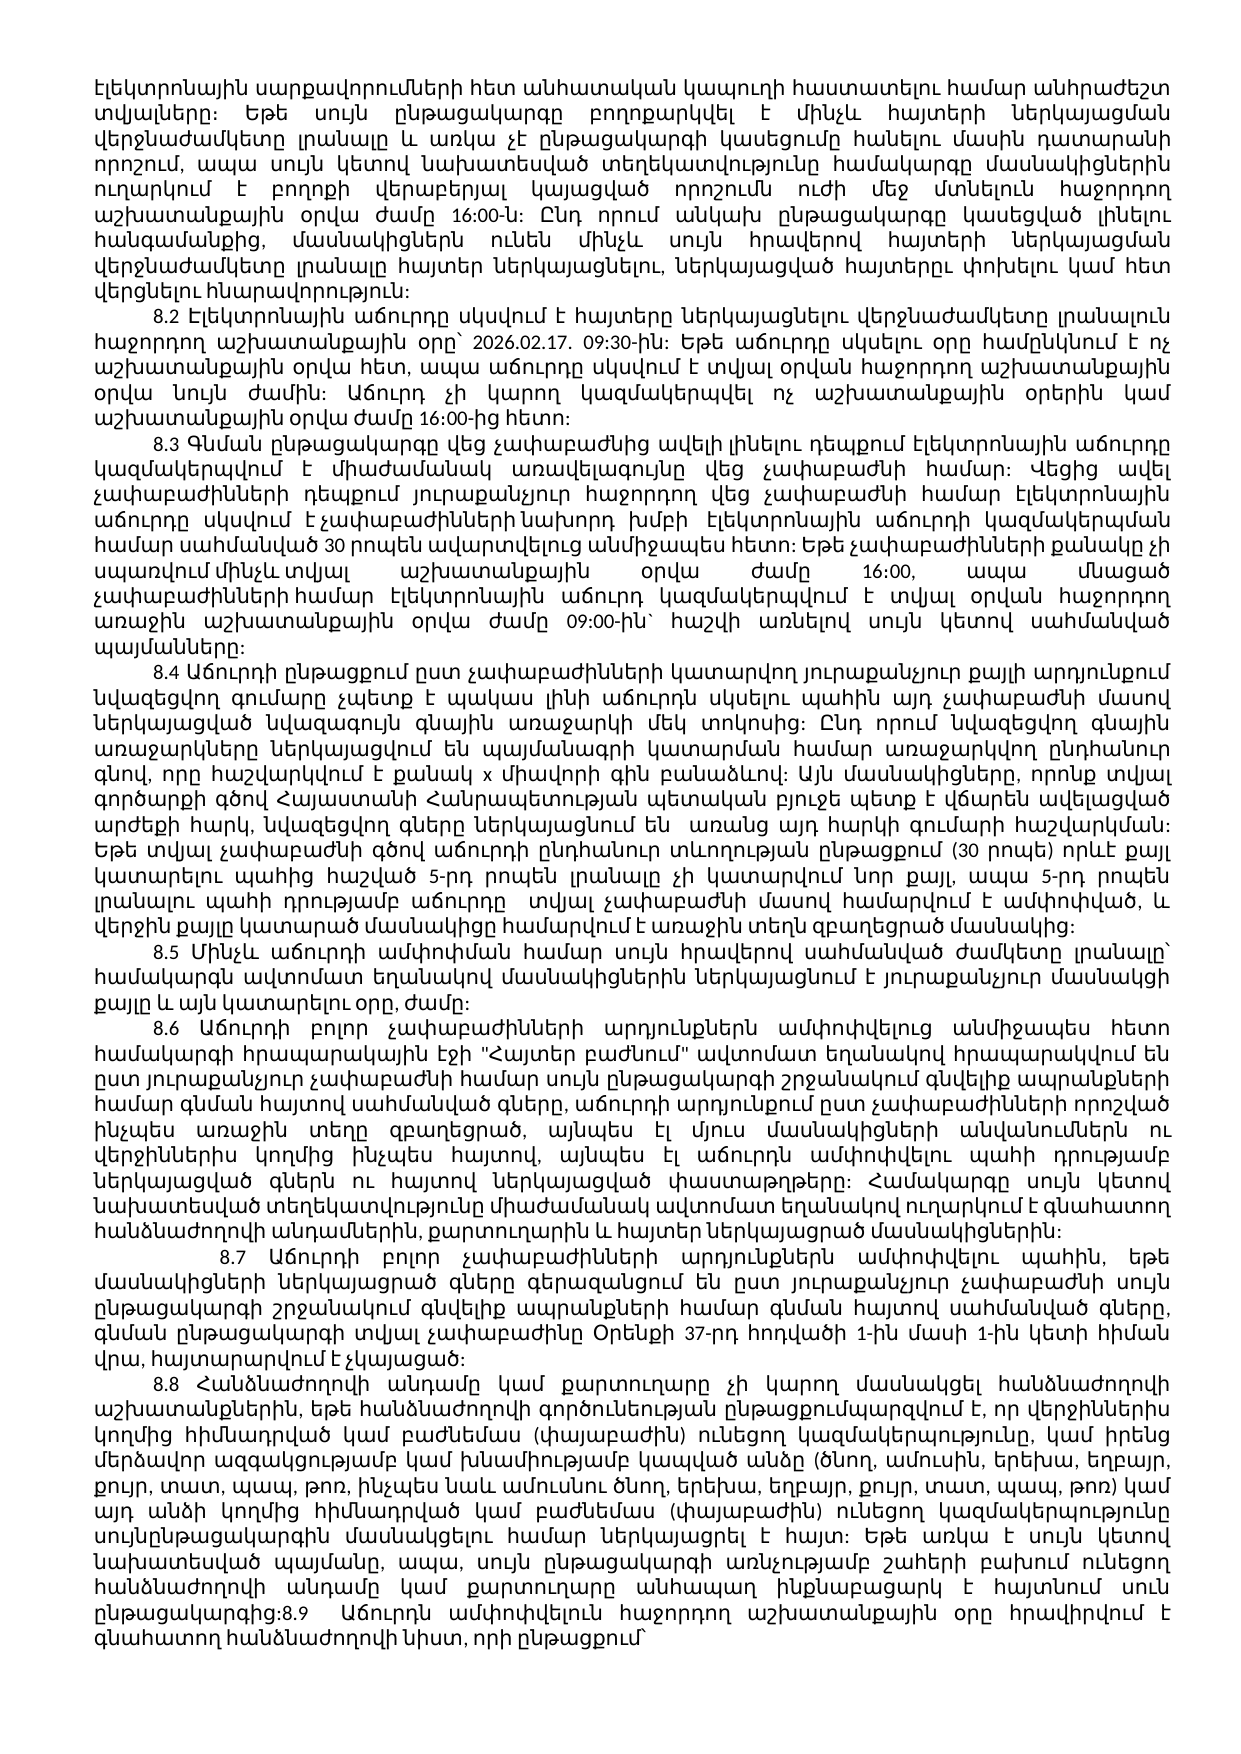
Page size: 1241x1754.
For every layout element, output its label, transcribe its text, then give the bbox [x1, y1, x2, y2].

text 8.4 Աճուրդի ընթացքում ըստ չափաբաժինների կատարվող յուրաքանչյուր քայլի արդյունքում նվազեցվող գումարը չպետք է պակաս լինի աճուրդն սկսելու պահին այդ չափաբաժնի մասով ներկայացված նվազագույն գնային առաջարկի մեկ տոկոսից: Ընդ որում նվազեցվող գնային առաջարկները ներկայացվում են պայմանագրի կատարման համար առաջարկվող ընդհանուր գնով, որը հաշվարկվում է քանակ x միավորի գին բանաձևով: Այն մասնակիցները, որոնք տվյալ գործարքի գծով Հայաստանի Հանրապետության պետական բյուջե պետք է վճարեն ավելացված արժեքի հարկ, նվազեցվող գները ներկայացնում են առանց այդ հարկի գումարի հաշվարկման: Եթե տվյալ չափաբաժնի գծով աճուրդի ընդհանուր տևողության ընթացքում (30 րոպե) որևէ քայլ կատարելու պահից հաշված 5-րդ րոպեն լրանալը չի կատարվում նոր քայլ, ապա 5-րդ րոպեն լրանալու պահի դրությամբ աճուրդը տվյալ չափաբաժնի մասով համարվում է ամփոփված, և վերջին քայլը կատարած մասնակիցը համարվում է առաջին տեղն զբաղեցրած մասնակից: [94, 659, 1171, 939]
text 8.5 Մինչև աճուրդի ամփոփման համար սույն հրավերով սահմանված ժամկետը լրանալը՝ համակարգն ավտոմատ եղանակով մասնակիցներին ներկայացնում է յուրաքանչյուր մասնակցի քայլը և այն կատարելու օրը, ժամը: [94, 939, 1171, 1015]
text 8.7 Աճուրդի բոլոր չափաբաժինների արդյունքներն ամփոփվելու պահին, եթե մասնակիցների ներկայացրած գները գերազանցում են ըստ յուրաքանչյուր չափաբաժնի սույն ընթացակարգի շրջանակում գնվելիք ապրանքների համար գնման հայտով սահմանված գները, գնման ընթացակարգի տվյալ չափաբաժինը Օրենքի 37-րդ հոդվածի 1-ին մասի 1-ին կետի հիման վրա, հայտարարվում է չկայացած: [94, 1244, 1171, 1371]
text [94, 75, 1171, 304]
text 8.2 Էլեկտրոնային աճուրդը սկսվում է հայտերը ներկայացնելու վերջնաժամկետը լրանալուն հաջորդող աշխատանքային օրը՝ 2026.02.17. 09:30 -ին: Եթե աճուրդը սկսելու օրը համընկնում է ոչ աշխատանքային օրվա հետ, ապա աճուրդը սկսվում է տվյալ օրվան հաջորդող աշխատանքային օրվա նույն ժամին: Աճուրդ չի կարող կազմակերպվել ոչ աշխատանքային օրերին կամ աշխատանքային օրվա ժամը 16։00-ից հետո: [94, 304, 1171, 431]
text 8.8 Հանձնաժողովի անդամը կամ քարտուղարը չի կարող մասնակցել հանձնաժողովի աշխատանքներին, եթե հանձնաժողովի գործունեության ընթացքումպարզվում է, որ վերջիններիս կողմից հիմնադրված կամ բաժնեմաս (փայաբաժին) ունեցող կազմակերպությունը, կամ իրենց մերձավոր ազգակցությամբ կամ խնամիությամբ կապված անձը (ծնող, ամուսին, երեխա, եղբայր, քույր, տատ, պապ, թոռ, ինչպես նաև ամուսնու ծնող, երեխա, եղբայր, քույր, տատ, պապ, թոռ) կամ այդ անձի կողմից հիմնադրված կամ բաժնեմաս (փայաբաժին) ունեցող կազմակերպությունը սույնընթացակարգին մասնակցելու համար ներկայացրել է հայտ: Եթե առկա է սույն կետով նախատեսված պայմանը, ապա, սույն ընթացակարգի առնչությամբ շահերի բախում ունեցող հանձնաժողովի անդամը կամ քարտուղարը անհապաղ ինքնաբացարկ է հայտնում սուն ընթացակարգից:8.9 Աճուրդն ամփոփվելուն հաջորդող աշխատանքային օրը հրավիրվում է գնահատող հանձնաժողովի նիստ, որի ընթացքում՝ [94, 1371, 1171, 1651]
text 8.6 Աճուրդի բոլոր չափաբաժինների արդյունքներն ամփոփվելուց անմիջապես հետո համակարգի հրապարակային էջի "Հայտեր բաժնում" ավտոմատ եղանակով հրապարակվում են ըստ յուրաքանչյուր չափաբաժնի համար սույն ընթացակարգի շրջանակում գնվելիք ապրանքների համար գնման հայտով սահմանված գները, աճուրդի արդյունքում ըստ չափաբաժինների որոշված ինչպես առաջին տեղը զբաղեցրած, այնպես էլ մյուս մասնակիցների անվանումներն ու վերջիններիս կողմից ինչպես հայտով, այնպես էլ աճուրդն ամփոփվելու պահի դրությամբ ներկայացված գներն ու հայտով ներկայացված փաստաթղթերը: Համակարգը սույն կետով նախատեսված տեղեկատվությունը միաժամանակ ավտոմատ եղանակով ուղարկում է գնահատող հանձնաժողովի անդամներին, քարտուղարին և հայտեր ներկայացրած մասնակիցներին: [94, 1015, 1171, 1244]
text 8.3 Գնման ընթացակարգը վեց չափաբաժնից ավելի լինելու դեպքում էլեկտրոնային աճուրդը կազմակերպվում է միաժամանակ առավելագույնը վեց չափաբաժնի համար: Վեցից ավել չափաբաժինների դեպքում յուրաքանչյուր հաջորդող վեց չափաբաժնի համար էլեկտրոնային աճուրդը սկսվում է չափաբաժինների նախորդ խմբի էլեկտրոնային աճուրդի կազմակերպման համար սահմանված 30 րոպեն ավարտվելուց անմիջապես հետո: Եթե չափաբաժինների քանակը չի սպառվում մինչև տվյալ աշխատանքային օրվա ժամը 16։00, ապա մնացած չափաբաժինների համար էլեկտրոնային աճուրդ կազմակերպվում է տվյալ օրվան հաջորդող առաջին աշխատանքային օրվա ժամը 09:00-ին` հաշվի առնելով սույն կետով սահմանված պայմանները: [94, 431, 1171, 659]
